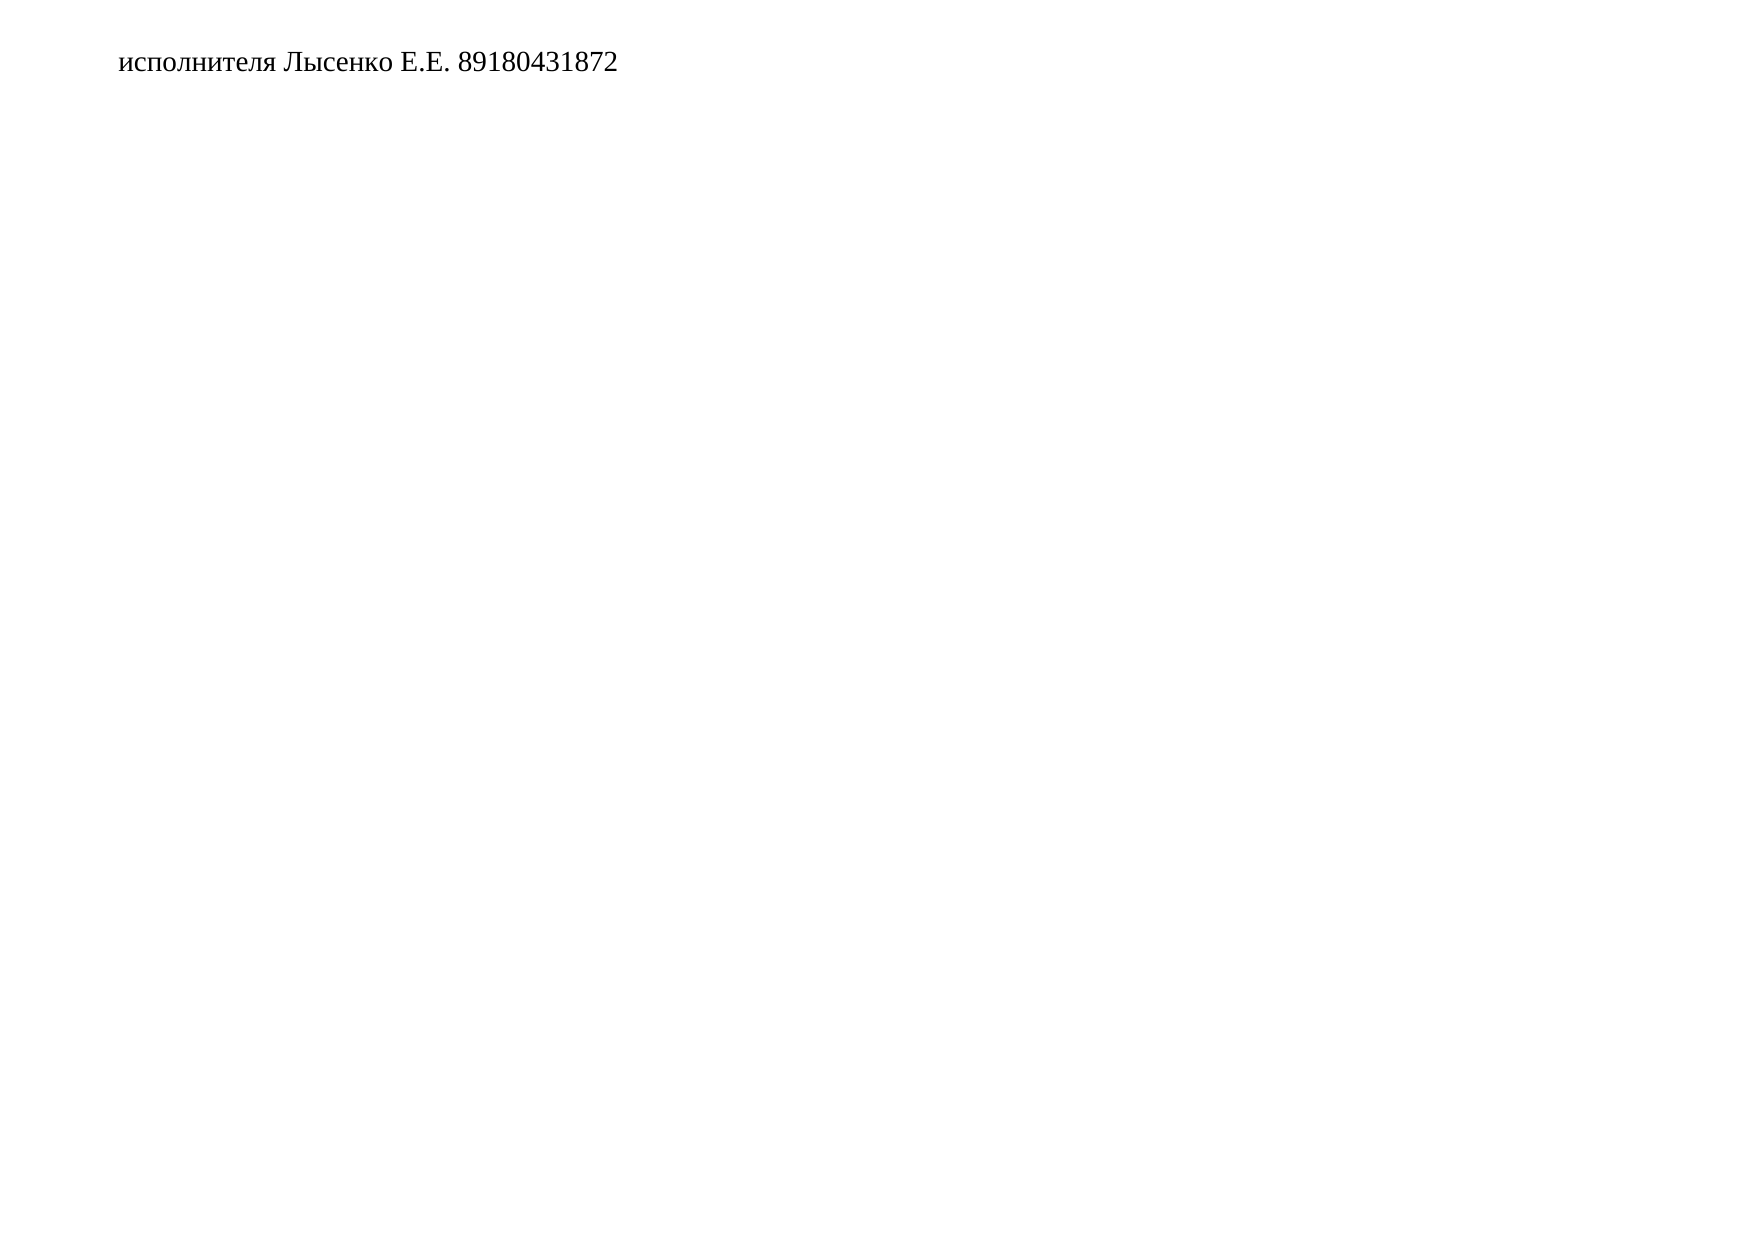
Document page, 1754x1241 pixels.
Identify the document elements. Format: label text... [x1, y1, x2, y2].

text исполнителя Лысенко Е.Е. 89180431872 [118, 44, 1636, 78]
